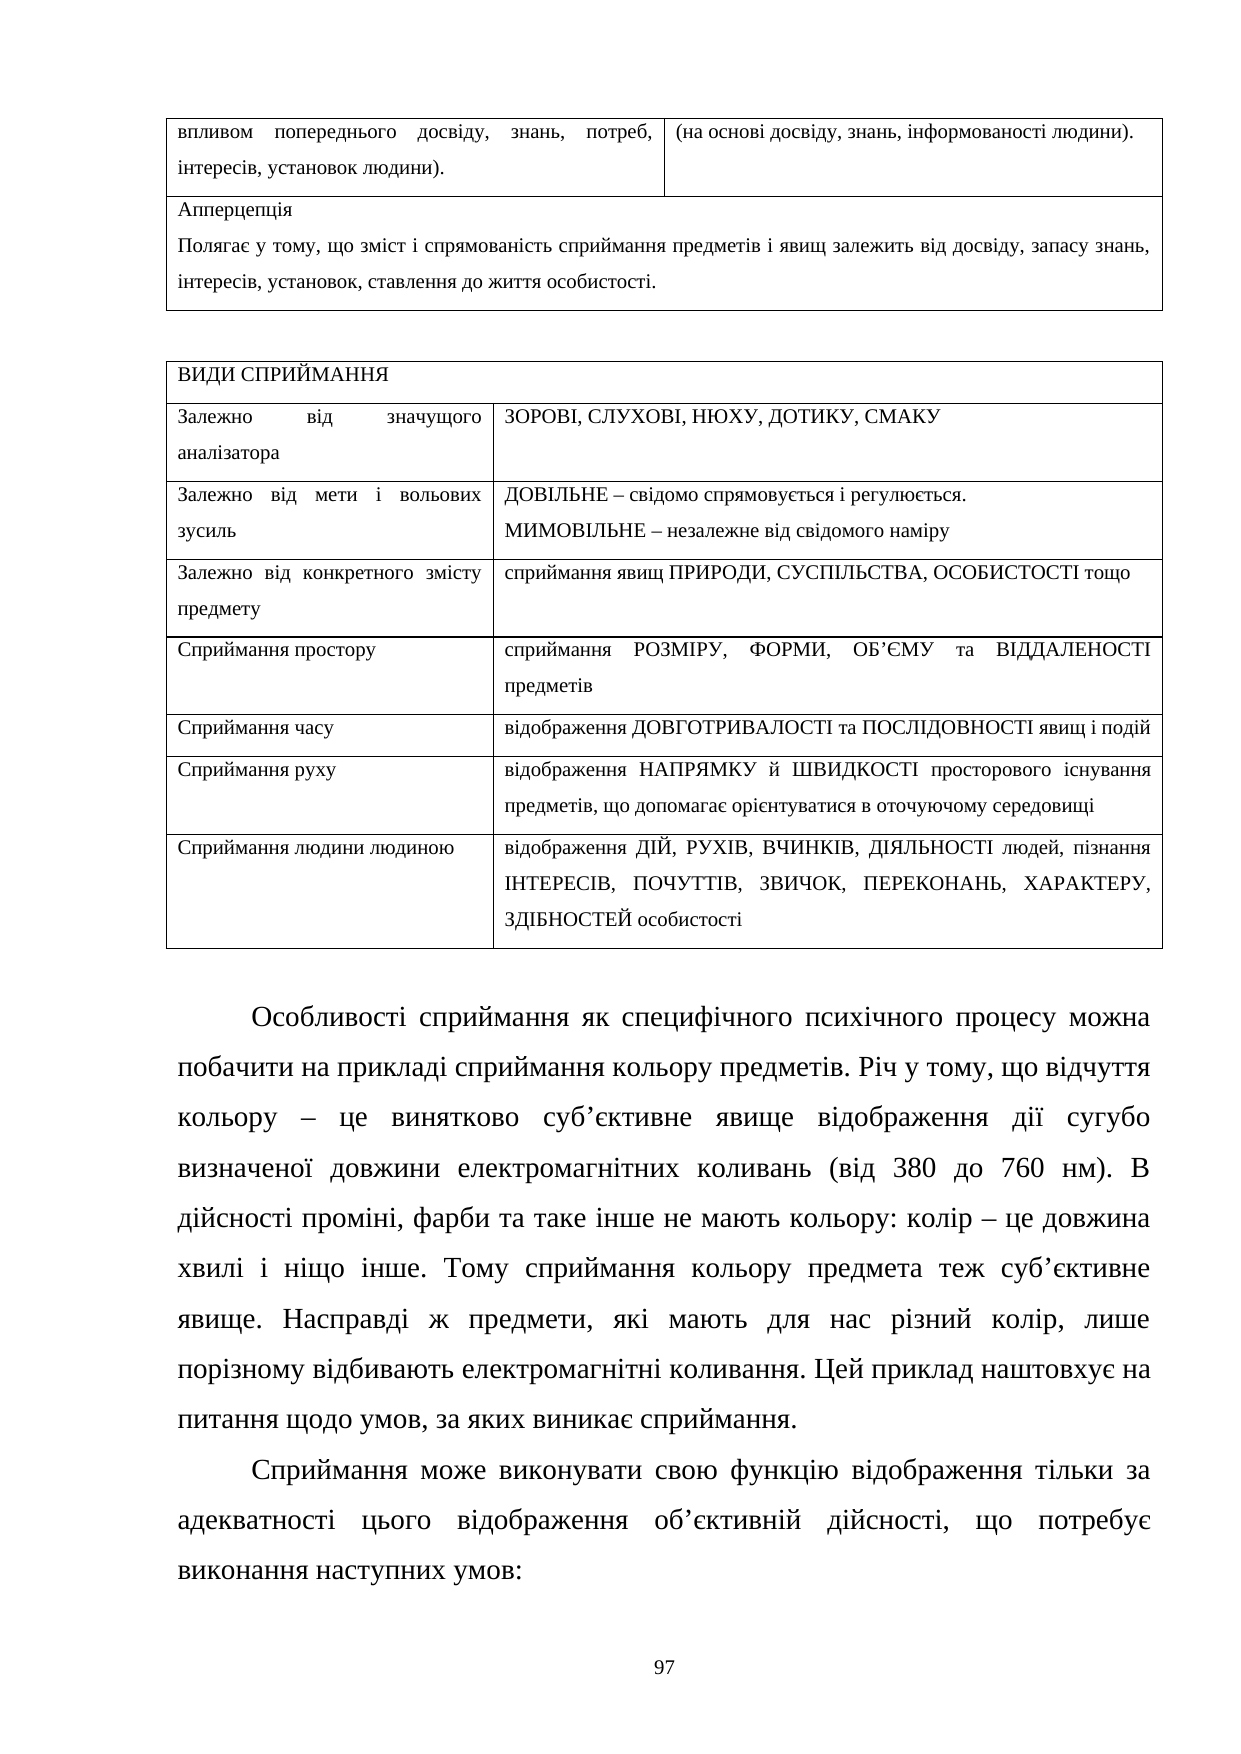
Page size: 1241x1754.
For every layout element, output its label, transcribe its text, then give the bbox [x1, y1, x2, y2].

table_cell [167, 119, 664, 196]
table_cell ДОВІЛЬНЕ – свідомо спрямовується і регулюється. МИМОВІЛЬНЕ – незалежне від свідомого наміру [494, 482, 1162, 558]
table_cell сприймання явищ ПРИРОДИ, СУСПІЛЬСТВА, ОСОБИСТОСТІ тощо [494, 560, 1162, 636]
table_cell Апперцепція Полягає у тому, що зміст і спрямованість сприймання предметів і явищ залежить від досвіду, запасу знань, інтересів, установок, ставлення до життя особистості. [167, 197, 1162, 310]
table_cell Сприймання часу [167, 715, 493, 756]
table_cell відображення НАПРЯМКУ й ШВИДКОСТІ просторового існування предметів, що допомагає орієнтуватися в оточуючому середовищі [494, 757, 1162, 834]
table_cell ЗОРОВІ, СЛУХОВІ, НЮХУ, ДОТИКУ, СМАКУ [494, 404, 1162, 481]
table_cell Залежно від значущого аналізатора [167, 404, 493, 481]
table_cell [665, 119, 1162, 196]
table_cell відображення ДОВГОТРИВАЛОСТІ та ПОСЛІДОВНОСТІ явищ і подій [494, 715, 1162, 756]
text Сприймання може виконувати свою функцію відображення тільки за адекватності цього відображення об’єктивній дійсності, що потребує виконання наступних умов: [177, 1452, 1152, 1586]
table_cell Сприймання простору [167, 638, 493, 714]
table_cell сприймання РОЗМІРУ, ФОРМИ, ОБ’ЄМУ та ВІДДАЛЕНОСТІ предметів [494, 638, 1162, 714]
table_cell Залежно від конкретного змісту предмету [167, 560, 493, 636]
table_cell Залежно від мети і вольових зусиль [167, 482, 493, 558]
table_cell Сприймання людини людиною [167, 835, 493, 948]
table_header ВИДИ СПРИЙМАННЯ [167, 362, 1162, 403]
table_cell відображення ДІЙ, РУХІВ, ВЧИНКІВ, ДІЯЛЬНОСТІ людей, пізнання ІНТЕРЕСІВ, ПОЧУТТІВ, ЗВИЧОК, ПЕРЕКОНАНЬ, ХАРАКТЕРУ, ЗДІБНОСТЕЙ особистості [494, 835, 1162, 948]
text Особливості сприймання як специфічного психічного процесу можна побачити на прикладі сприймання кольору предметів. Річ у тому, що відчуття кольору – це винятково суб’єктивне явище відображення дії сугубо визначеної довжини електромагнітних коливань (від 380 до 760 нм). В дійсності проміні, фарби та таке інше не мають кольору: колір – це довжина хвилі і ніщо інше. Тому сприймання кольору предмета теж суб’єктивне явище. Насправді ж предмети, які мають для нас різний колір, лише порізному відбивають електромагнітні коливання. Цей приклад наштовхує на питання щодо умов, за яких виникає сприймання. [177, 999, 1152, 1435]
table_cell Сприймання руху [167, 757, 493, 834]
